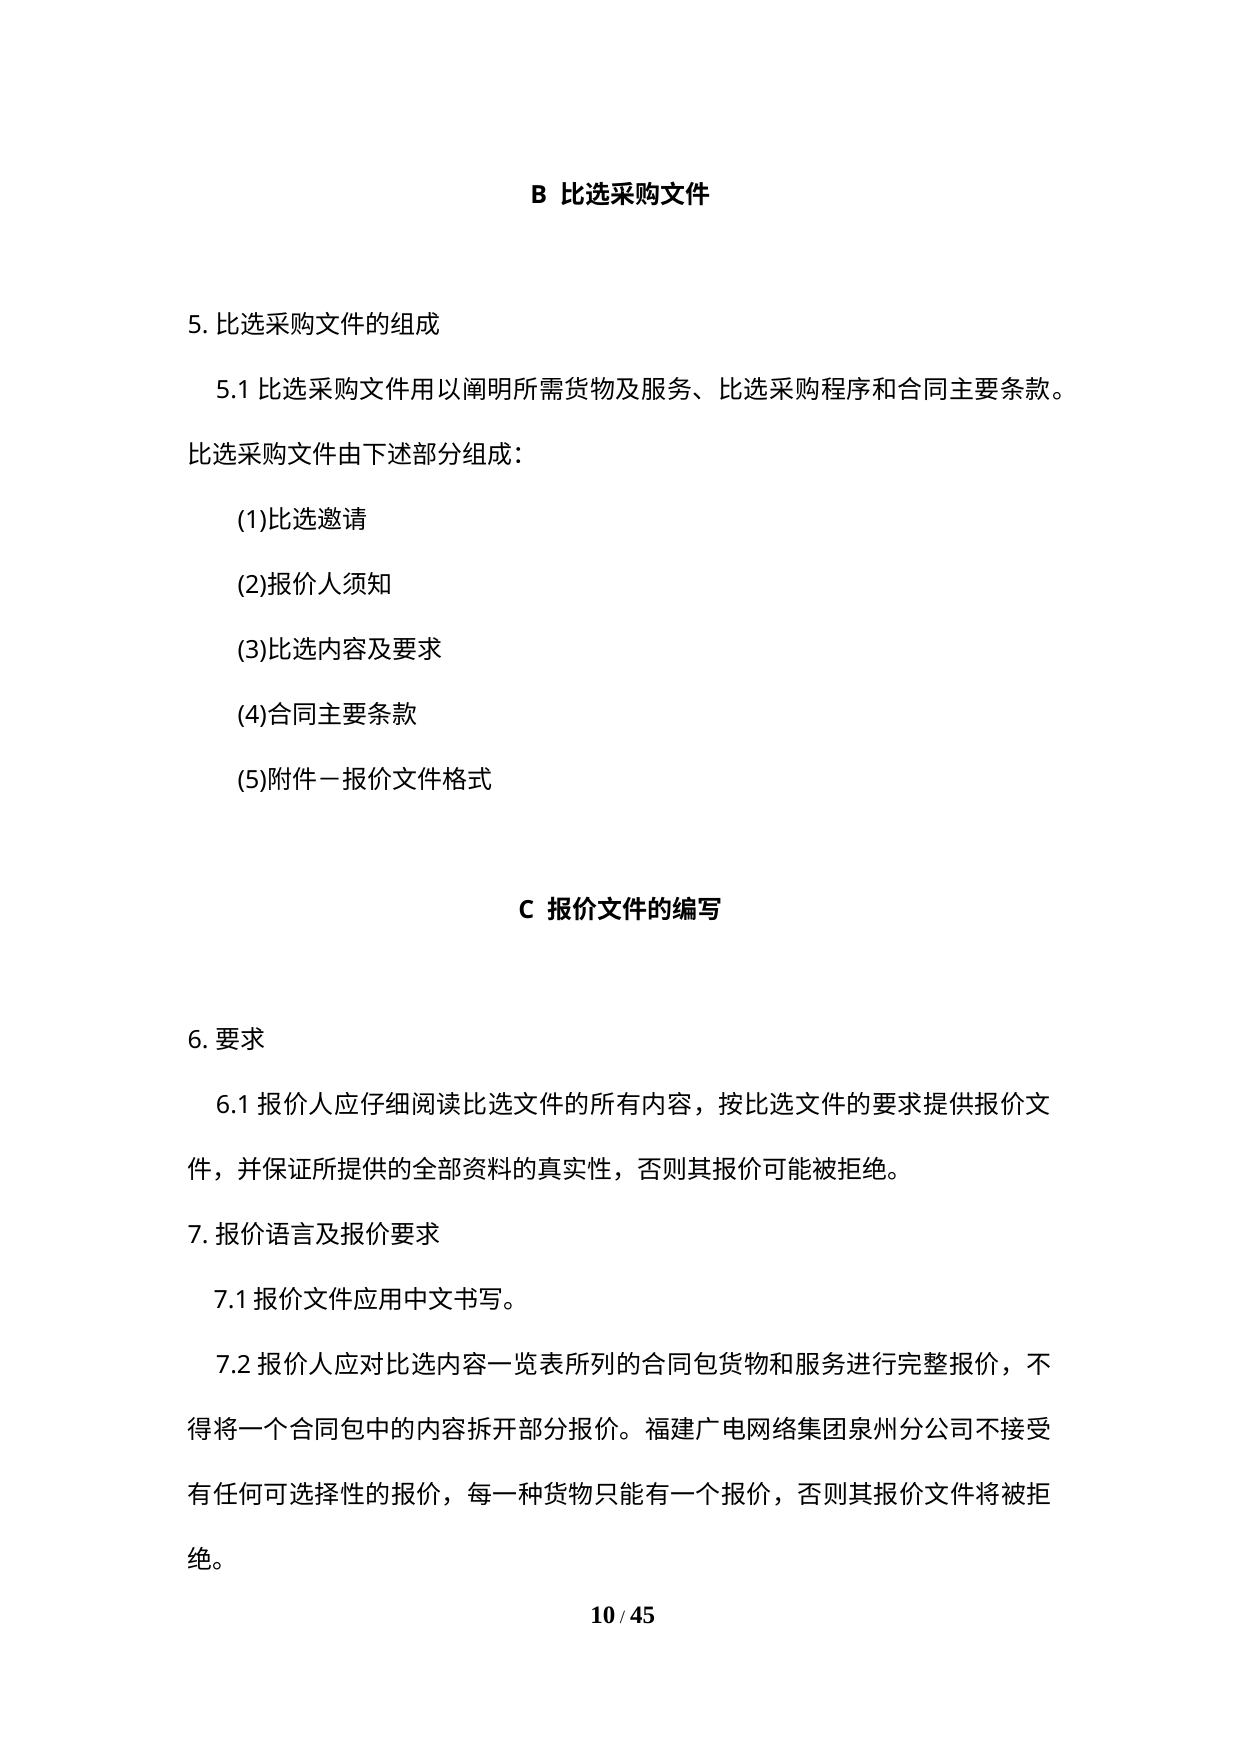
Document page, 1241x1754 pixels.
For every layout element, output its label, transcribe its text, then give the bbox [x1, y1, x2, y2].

text 5.1比选采购文件用以阐明所需货物及服务、比选采购程序和合同主要条款。比选采购文件由下述部分组成： [187, 355, 1053, 485]
text (2)报价人须知 [187, 550, 1053, 615]
text B 比选采购文件 [187, 160, 1053, 225]
text 6.1报价人应仔细阅读比选文件的所有内容，按比选文件的要求提供报价文件，并保证所提供的全部资料的真实性，否则其报价可能被拒绝。 [187, 1070, 1053, 1200]
text (5)附件－报价文件格式 [187, 745, 1053, 810]
text 5. 比选采购文件的组成 [187, 290, 1053, 355]
text (4)合同主要条款 [187, 680, 1053, 745]
text 6. 要求 [187, 1005, 1053, 1070]
text C 报价文件的编写 [187, 875, 1053, 940]
text 7. 报价语言及报价要求 [187, 1200, 1053, 1265]
text 7.2报价人应对比选内容一览表所列的合同包货物和服务进行完整报价，不得将一个合同包中的内容拆开部分报价。福建广电网络集团泉州分公司不接受有任何可选择性的报价，每一种货物只能有一个报价，否则其报价文件将被拒绝。 [187, 1330, 1053, 1590]
text (1)比选邀请 [187, 485, 1053, 550]
text 7.1报价文件应用中文书写。 [187, 1265, 1053, 1330]
text (3)比选内容及要求 [187, 615, 1053, 680]
